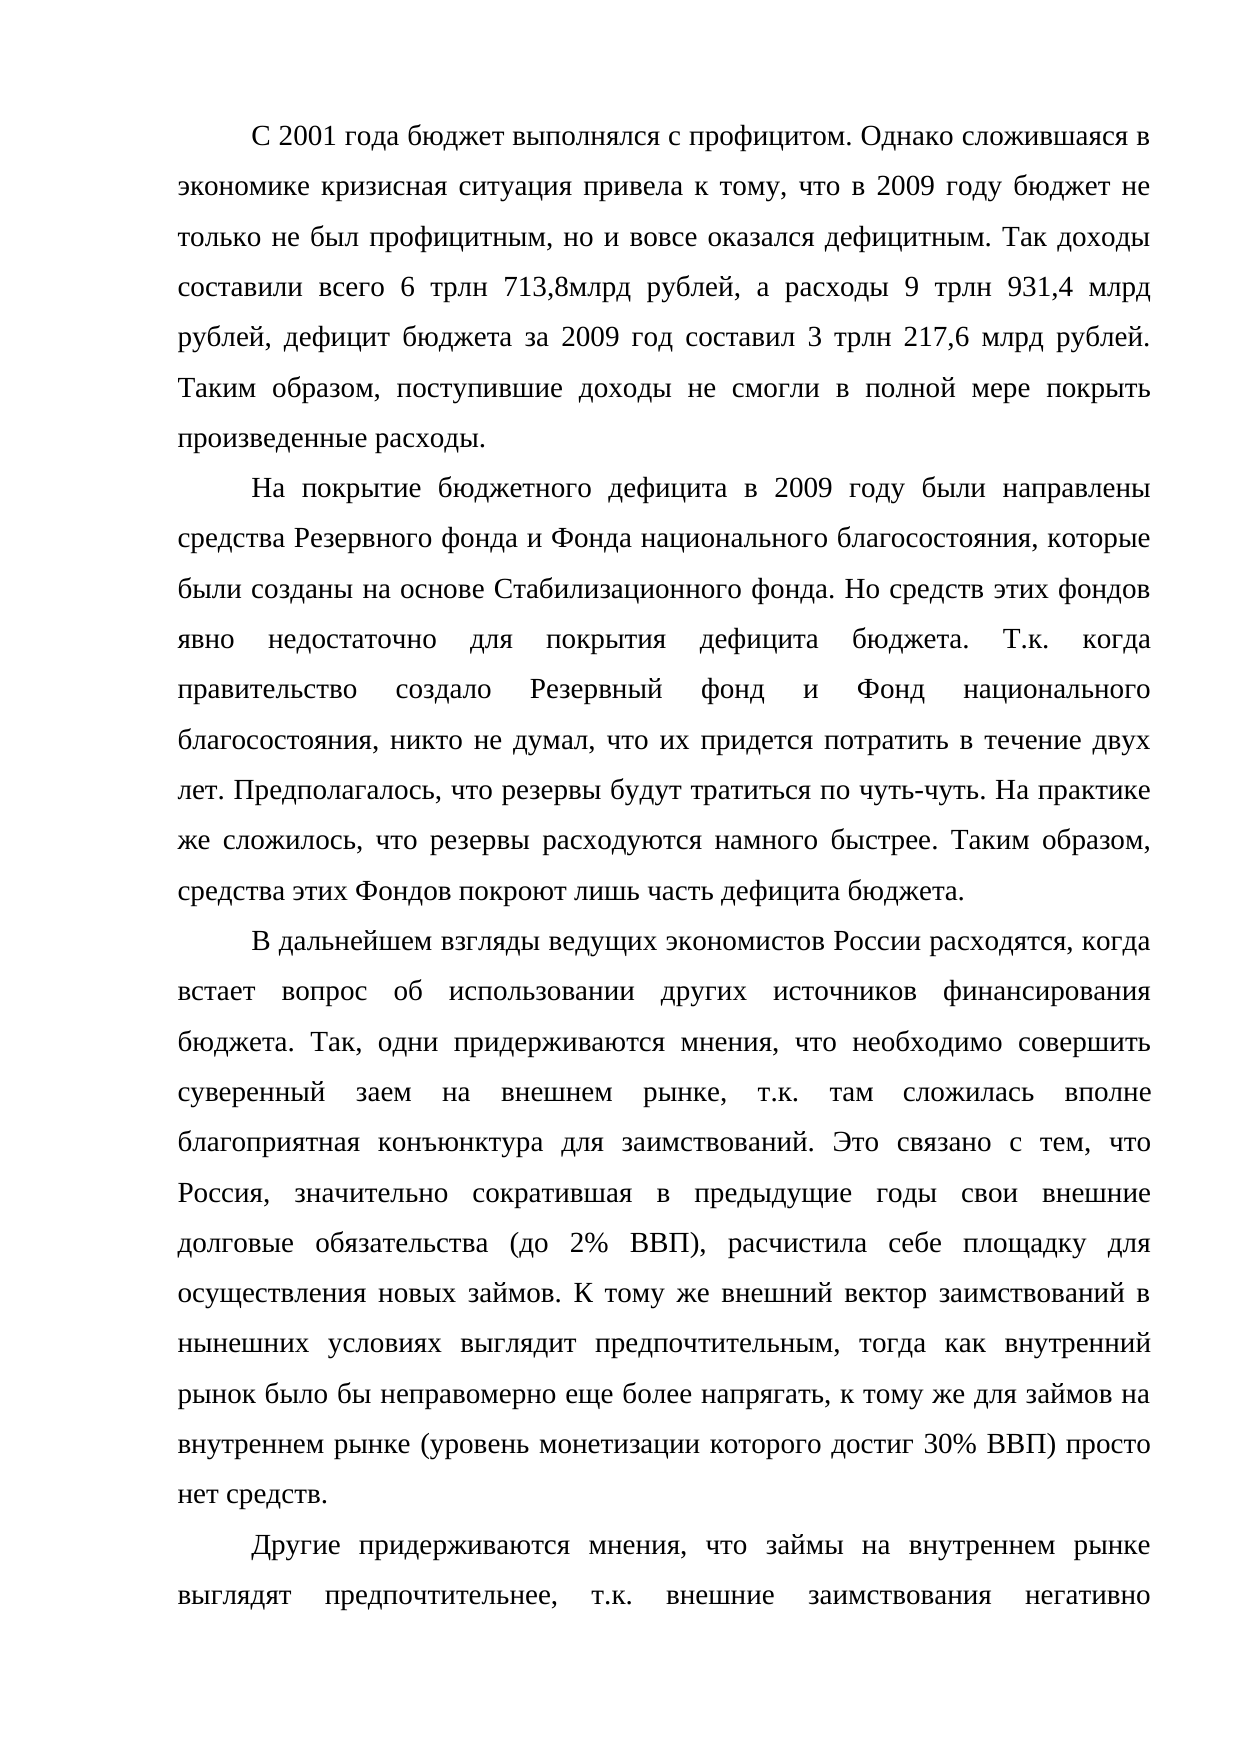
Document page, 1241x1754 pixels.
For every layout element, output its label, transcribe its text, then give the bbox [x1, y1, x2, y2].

text На покрытие бюджетного дефицита в 2009 году были направлены средства Резервного фонда и Фонда национального благосостояния, которые были созданы на основе Стабилизационного фонда. Но средств этих фондов явно недостаточно для покрытия дефицита бюджета. Т.к. когда правительство создало Резервный фонд и Фонд национального благосостояния, никто не думал, что их придется потратить в течение двух лет. Предполагалось, что резервы будут тратиться по чуть-чуть. На практике же сложилось, что резервы расходуются намного быстрее. Таким образом, средства этих Фондов покроют лишь часть дефицита бюджета. [177, 470, 1152, 906]
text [177, 1527, 1152, 1611]
text С 2001 года бюджет выполнялся с профицитом. Однако сложившаяся в экономике кризисная ситуация привела к тому, что в 2009 году бюджет не только не был профицитным, но и вовсе оказался дефицитным. Так доходы составили всего 6 трлн 713,8млрд рублей, а расходы 9 трлн 931,4 млрд рублей, дефицит бюджета за 2009 год составил 3 трлн 217,6 млрд рублей. Таким образом, поступившие доходы не смогли в полной мере покрыть произведенные расходы. [177, 118, 1152, 453]
text В дальнейшем взгляды ведущих экономистов России расходятся, когда встает вопрос об использовании других источников финансирования бюджета. Так, одни придерживаются мнения, что необходимо совершить суверенный заем на внешнем рынке, т.к. там сложилась вполне благоприятная конъюнктура для заимствований. Это связано с тем, что Россия, значительно сократившая в предыдущие годы свои внешние долговые обязательства (до 2% ВВП), расчистила себе площадку для осуществления новых займов. К тому же внешний вектор заимствований в нынешних условиях выглядит предпочтительным, тогда как внутренний рынок было бы неправомерно еще более напрягать, к тому же для займов на внутреннем рынке (уровень монетизации которого достиг 30% ВВП) просто нет средств. [177, 923, 1152, 1510]
